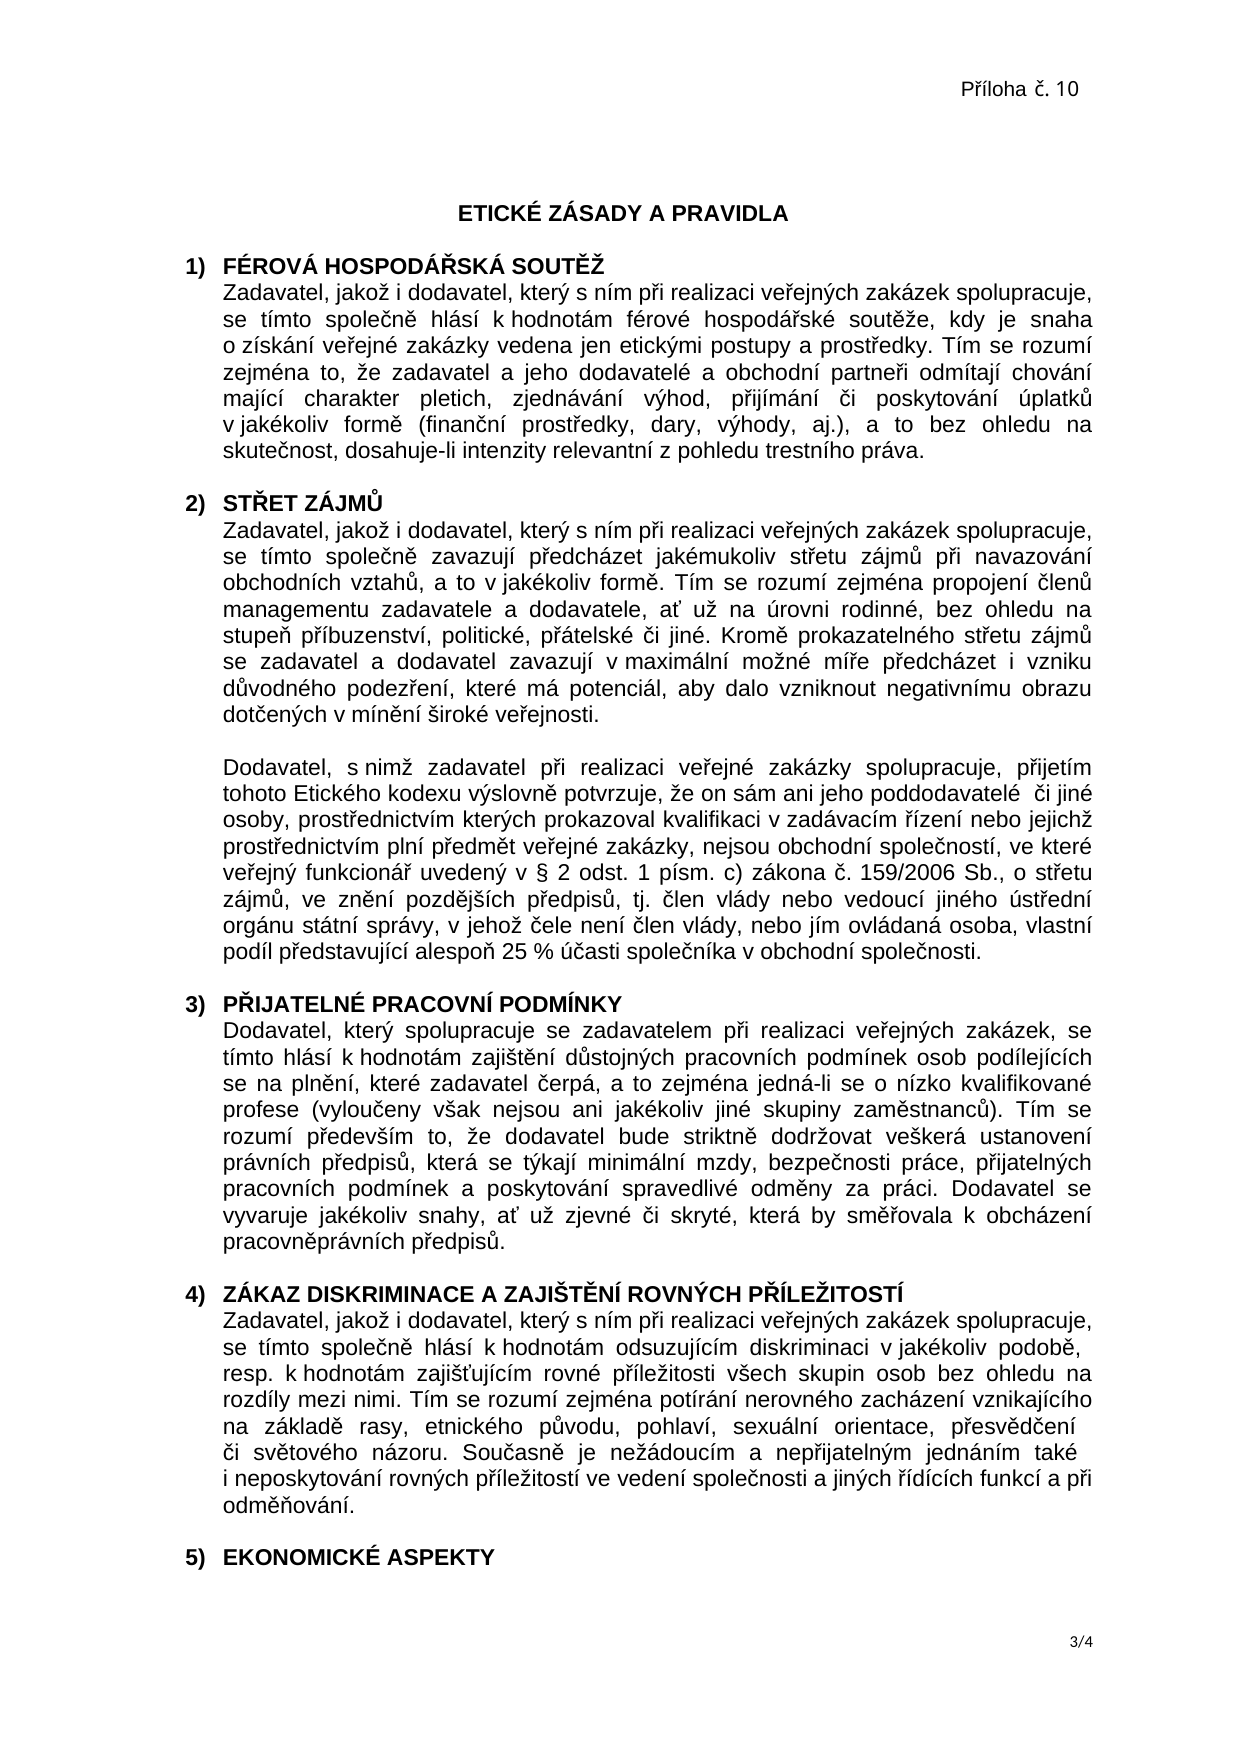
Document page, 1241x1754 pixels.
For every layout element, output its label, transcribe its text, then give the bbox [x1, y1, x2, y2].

list Zadavatel, jakož i dodavatel, který s ním při realizaci veřejných zakázek spolupracuje, se tímto společně hlásí k hodnotám férové hospodářské soutěže, kdy je snaha o získání veřejné zakázky vedena jen etickými postupy a prostředky. Tím se rozumí zejména to, že zadavatel a jeho dodavatelé a obchodní partneři odmítají chování mající charakter pletich, zjednávání výhod, přijímání či poskytování úplatků v jakékoliv formě (finanční prostředky, dary, výhody, aj.), a to bez ohledu na skutečnost, dosahuje-li intenzity relevantní z pohledu trestního práva. [223, 279, 1093, 464]
list EKONOMICKÉ ASPEKTY [185, 1544, 1093, 1571]
list Dodavatel, který spolupracuje se zadavatelem při realizaci veřejných zakázek, se tímto hlásí k hodnotám zajištění důstojných pracovních podmínek osob podílejících se na plnění, které zadavatel čerpá, a to zejména jedná-li se o nízko kvalifikované profese (vyloučeny však nejsou ani jakékoliv jiné skupiny zaměstnanců). Tím se rozumí především to, že dodavatel bude striktně dodržovat veškerá ustanovení právních předpisů, která se týkají minimální mzdy, bezpečnosti práce, přijatelných pracovních podmínek a poskytování spravedlivé odměny za práci. Dodavatel se vyvaruje jakékoliv snahy, ať už zjevné či skryté, která by směřovala k obcházení pracovněprávních předpisů. [223, 1017, 1093, 1254]
list Dodavatel, s nimž zadavatel při realizaci veřejné zakázky spolupracuje, přijetím tohoto Etického kodexu výslovně potvrzuje, že on sám ani jeho poddodavatelé či jiné osoby, prostřednictvím kterých prokazoval kvalifikaci v zadávacím řízení nebo jejichž prostřednictvím plní předmět veřejné zakázky, nejsou obchodní společností, ve které veřejný funkcionář uvedený v § 2 odst. 1 písm. c) zákona č. 159/2006 Sb., o střetu zájmů, ve znění pozdějších předpisů, tj. člen vlády nebo vedoucí jiného ústřední orgánu státní správy, v jehož čele není člen vlády, nebo jím ovládaná osoba, vlastní podíl představující alespoň 25 % účasti společníka v obchodní společnosti. [223, 754, 1093, 964]
list ZÁKAZ DISKRIMINACE A ZAJIŠTĚNÍ ROVNÝCH PŘÍLEŽITOSTÍ [185, 1281, 1093, 1307]
list PŘIJATELNÉ PRACOVNÍ PODMÍNKY [185, 991, 1093, 1017]
list Zadavatel, jakož i dodavatel, který s ním při realizaci veřejných zakázek spolupracuje, se tímto společně zavazují předcházet jakémukoliv střetu zájmů při navazování obchodních vztahů, a to v jakékoliv formě. Tím se rozumí zejména propojení členů managementu zadavatele a dodavatele, ať už na úrovni rodinné, bez ohledu na stupeň příbuzenství, politické, přátelské či jiné. Kromě prokazatelného střetu zájmů se zadavatel a dodavatel zavazují v maximální možné míře předcházet i vzniku důvodného podezření, které má potenciál, aby dalo vzniknout negativnímu obrazu dotčených v mínění široké veřejnosti. [223, 517, 1093, 727]
list FÉROVÁ HOSPODÁŘSKÁ SOUTĚŽ [185, 253, 1093, 279]
text ETICKÉ ZÁSADY A PRAVIDLA [148, 200, 1093, 227]
list STŘET ZÁJMŮ [185, 490, 1093, 517]
list Zadavatel, jakož i dodavatel, který s ním při realizaci veřejných zakázek spolupracuje, se tímto společně hlásí k hodnotám odsuzujícím diskriminaci v jakékoliv podobě, resp. k hodnotám zajišťujícím rovné příležitosti všech skupin osob bez ohledu na rozdíly mezi nimi. Tím se rozumí zejména potírání nerovného zacházení vznikajícího na základě rasy, etnického původu, pohlaví, sexuální orientace, přesvědčení či světového názoru. Současně je nežádoucím a nepřijatelným jednáním také i neposkytování rovných příležitostí ve vedení společnosti a jiných řídících funkcí a při odměňování. [223, 1307, 1093, 1518]
